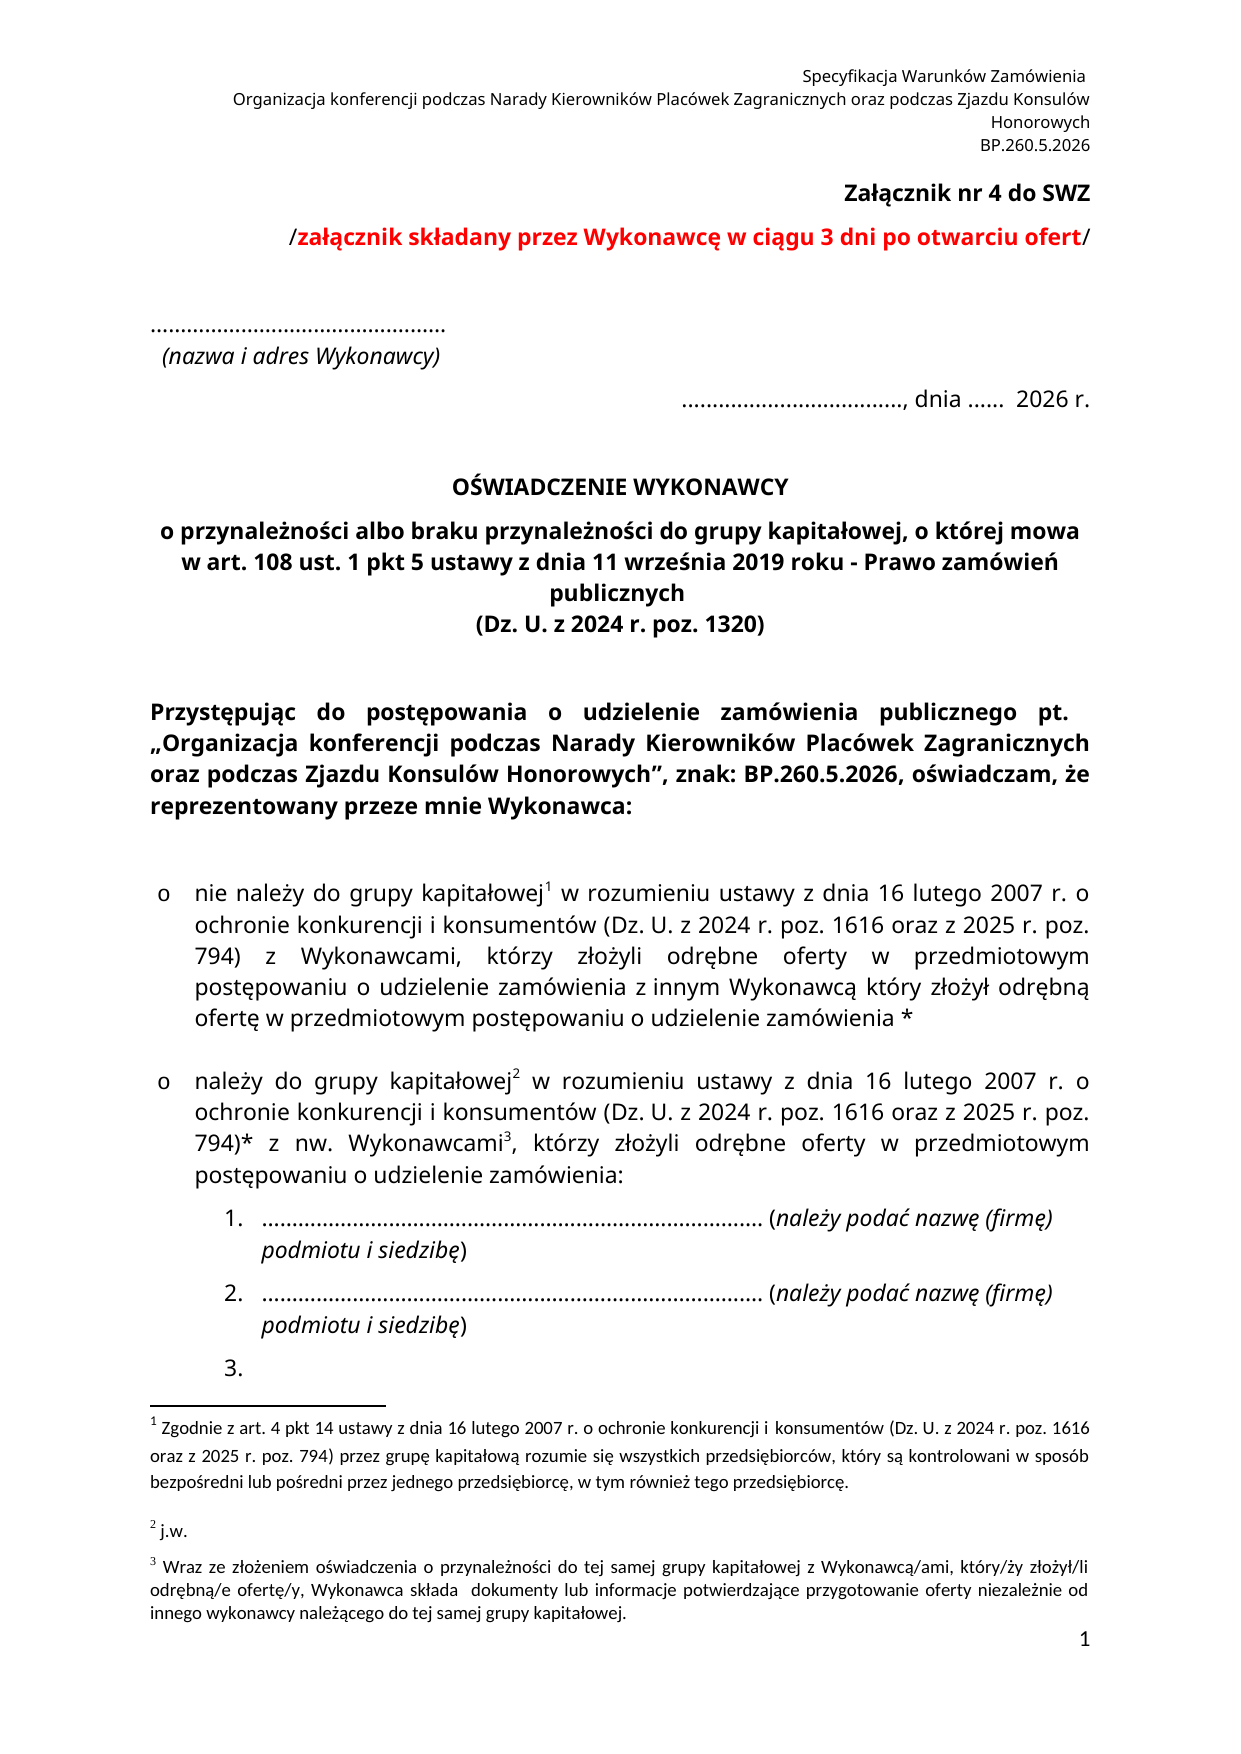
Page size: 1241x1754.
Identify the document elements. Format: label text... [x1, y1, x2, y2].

list ………………………………………………….……………………. (należy podać nazwę (firmę) podmiotu i siedzibę) [224, 1277, 1090, 1340]
text /załącznik składany przez Wykonawcę w ciągu 3 dni po otwarciu ofert/ [150, 221, 1090, 252]
list nie należy do grupy kapitałowej w rozumieniu ustawy z dnia 16 lutego 2007 r. o ochronie konkurencji i konsumentów (Dz. U. z 2024 r. poz. 1616 oraz z 2025 r. poz. 794) z Wykonawcami, którzy złożyli odrębne oferty w przedmiotowym postępowaniu o udzielenie zamówienia z innym Wykonawcą który złożył odrębną ofertę w przedmiotowym postępowaniu o udzielenie zamówienia * [157, 877, 1090, 1033]
text (nazwa i adres Wykonawcy) [150, 340, 1090, 371]
text Przystępując do postępowania o udzielenie zamówienia publicznego pt. „Organizacja konferencji podczas Narady Kierowników Placówek Zagranicznych oraz podczas Zjazdu Konsulów Honorowych”, znak: BP.260.5.2026, oświadczam, że reprezentowany przeze mnie Wykonawca: [150, 696, 1090, 821]
text o przynależności albo braku przynależności do grupy kapitałowej, o której mowa w art. 108 ust. 1 pkt 5 ustawy z dnia 11 września 2019 roku - Prawo zamówień publicznych (Dz. U. z 2024 r. poz. 1320) [150, 515, 1090, 640]
list należy do grupy kapitałowej w rozumieniu ustawy z dnia 16 lutego 2007 r. o ochronie konkurencji i konsumentów (Dz. U. z 2024 r. poz. 1616 oraz z 2025 r. poz. 794)* z nw. Wykonawcami, którzy złożyli odrębne oferty w przedmiotowym postępowaniu o udzielenie zamówienia: [157, 1065, 1090, 1190]
text OŚWIADCZENIE WYKONAWCY [150, 471, 1090, 502]
text ...................................., dnia ...... 2026 r. [150, 383, 1090, 415]
list ……………………….………………………………………………. (należy podać nazwę (firmę) podmiotu i siedzibę) [224, 1202, 1090, 1265]
text Załącznik nr 4 do SWZ [150, 177, 1090, 208]
text …………………………………….…… [150, 308, 1090, 340]
